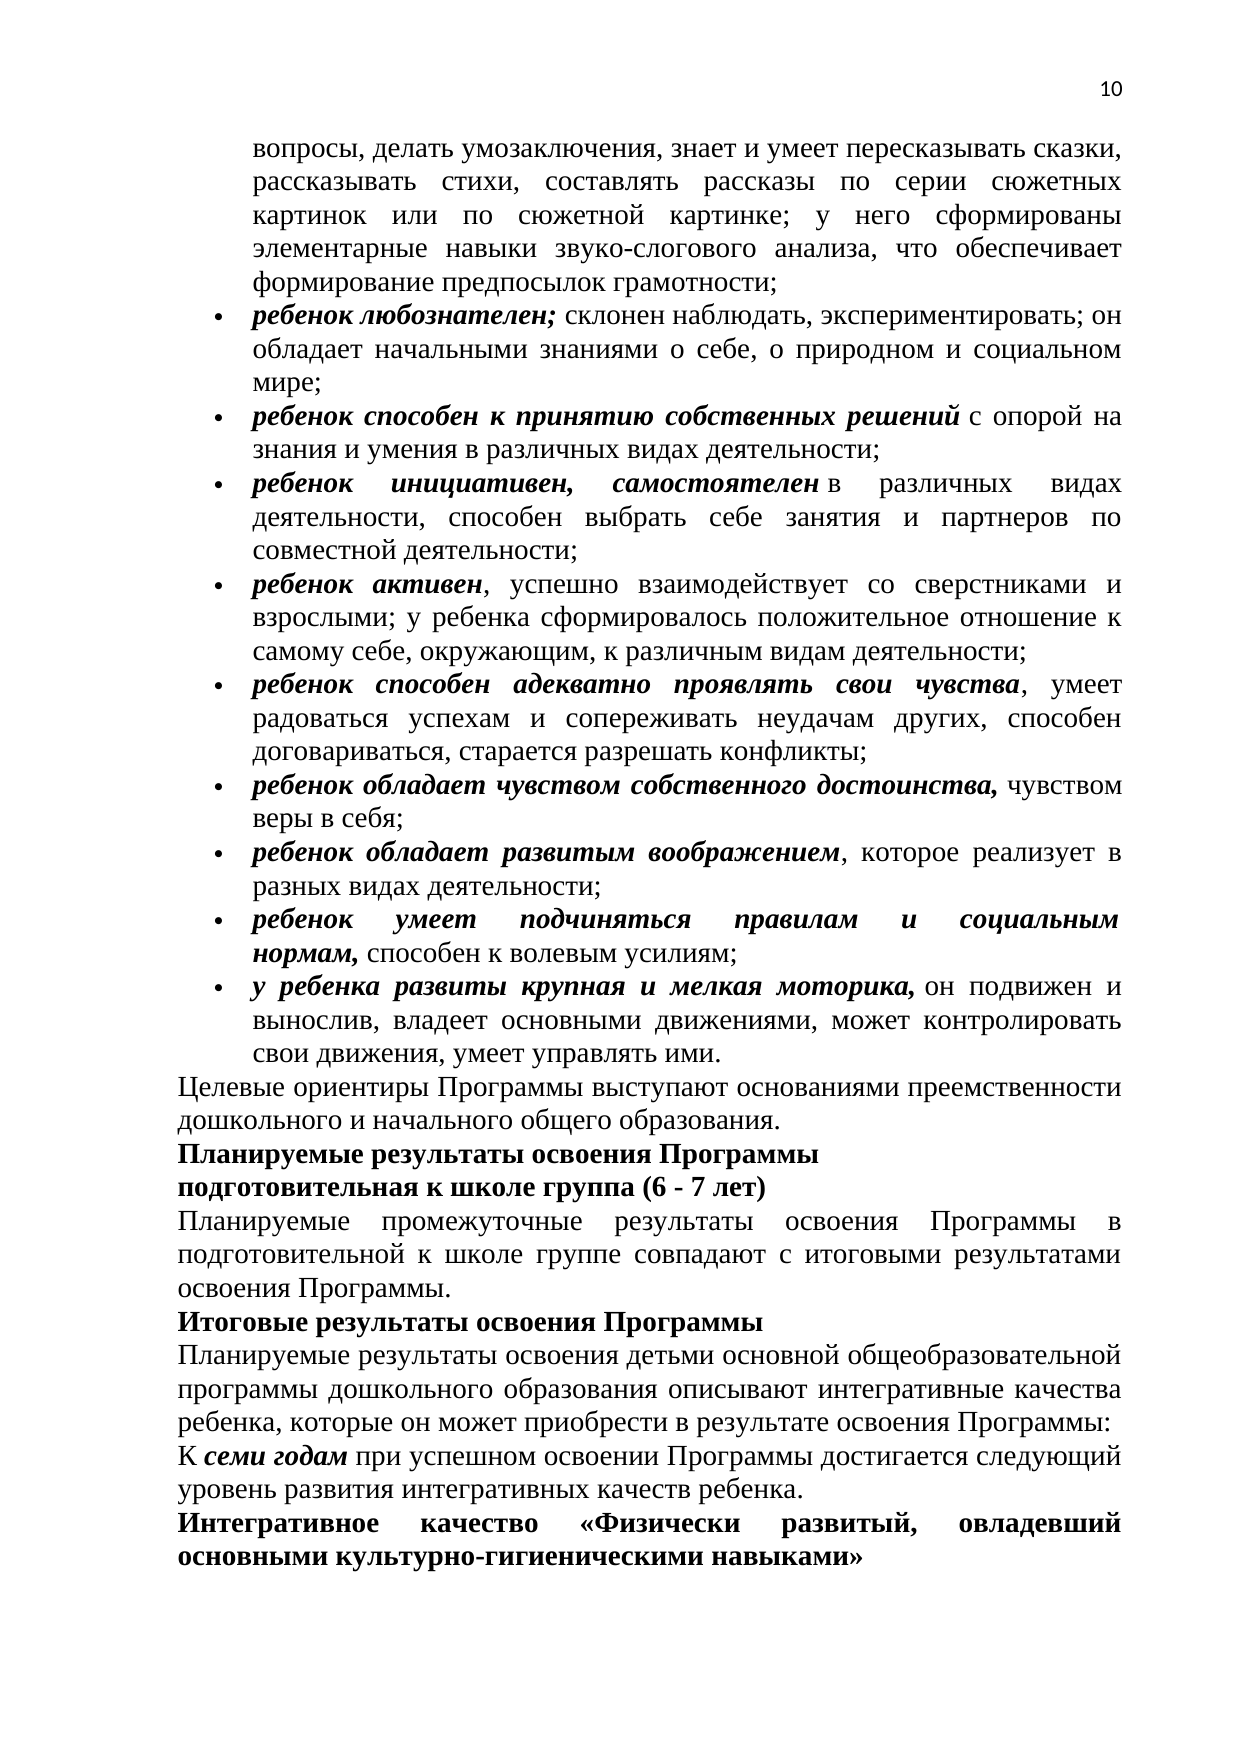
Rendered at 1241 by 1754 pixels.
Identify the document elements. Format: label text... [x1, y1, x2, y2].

text подготовительная к школе группа (6 - 7 лет) [177, 1169, 1122, 1203]
list ребенок способен адекватно проявлять свои чувства, умеет радоваться успехам и сопереживать неудачам других, способен договариваться, старается разрешать конфликты; [215, 666, 1122, 767]
list у ребенка развиты крупная и мелкая моторика, он подвижен и вынослив, владеет основными движениями, может контролировать свои движения, умеет управлять ими. [215, 968, 1122, 1069]
text Итоговые результаты освоения Программы [177, 1304, 1122, 1337]
text Планируемые результаты освоения Программы [177, 1136, 1122, 1169]
list ребенок обладает чувством собственного достоинства, чувством веры в себя; [215, 767, 1122, 834]
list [215, 130, 1122, 297]
list ребенок способен к принятию собственных решений с опорой на знания и умения в различных видах деятельности; [215, 398, 1122, 465]
list ребенок инициативен, самостоятелен в различных видах деятельности, способен выбрать себе занятия и партнеров по совместной деятельности; [215, 465, 1122, 566]
text Целевые ориентиры Программы выступают основаниями преемственности дошкольного и начального общего образования. [177, 1069, 1122, 1136]
list ребенок любознателен; склонен наблюдать, экспериментировать; он обладает начальными знаниями о себе, о природном и социальном мире; [215, 297, 1122, 398]
text К семи годам при успешном освоении Программы достигается следующий уровень развития интегративных качеств ребенка. [177, 1438, 1122, 1505]
list ребенок активен, успешно взаимодействует со сверстниками и взрослыми; у ребенка сформировалось положительное отношение к самому себе, окружающим, к различным видам деятельности; [215, 566, 1122, 666]
list ребенок обладает развитым воображением, которое реализует в разных видах деятельности; [215, 834, 1122, 901]
list ребенок умеет подчиняться правилам и социальным нормам, способен к волевым усилиям; [215, 901, 1122, 968]
text Планируемые промежуточные результаты освоения Программы в подготовительной к школе группе совпадают с итоговыми результатами освоения Программы. [177, 1203, 1122, 1304]
text Планируемые результаты освоения детьми основной общеобразовательной программы дошкольного образования описывают интегративные качества ребенка, которые он может приобрести в результате освоения Программы: [177, 1337, 1122, 1438]
text Интегративное качество «Физически развитый, овладевший основными культурно-гигиеническими навыками» [177, 1505, 1122, 1572]
